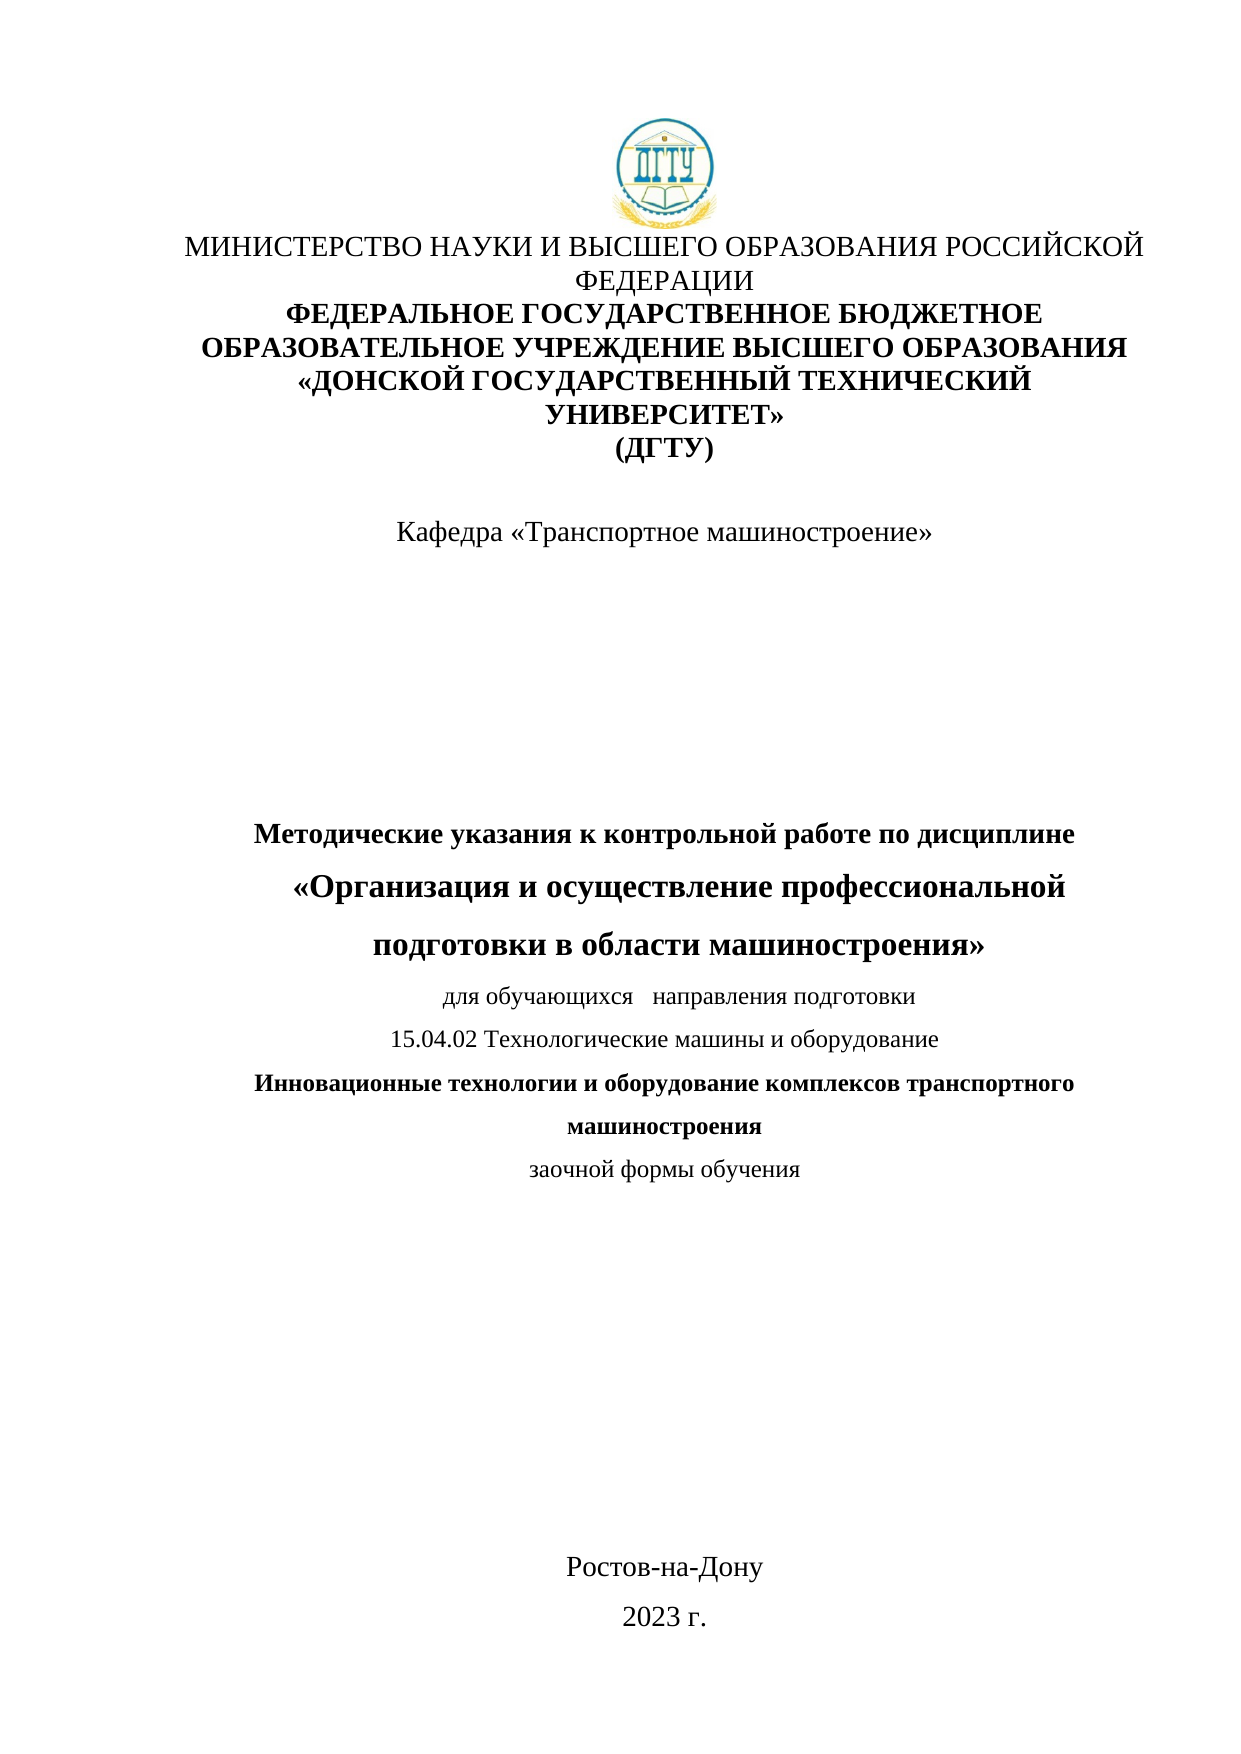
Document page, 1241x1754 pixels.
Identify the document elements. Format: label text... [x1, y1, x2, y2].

text Методические указания к контрольной работе по дисциплине [177, 816, 1152, 849]
text 15.04.02 Технологические машины и оборудование [177, 1024, 1152, 1053]
text «Организация и осуществление профессиональной подготовки в области машиностроения» [207, 866, 1152, 962]
text для обучающихся направления подготовки [207, 981, 1152, 1010]
text «ДОНСКОЙ ГОСУДАРСТВЕННЫЙ ТЕХНИЧЕСКИЙ УНИВЕРСИТЕТ» [177, 363, 1152, 430]
text Кафедра «Транспортное машиностроение» [177, 514, 1152, 548]
text Инновационные технологии и оборудование комплексов транспортного машиностроения [177, 1068, 1152, 1139]
picture [612, 118, 717, 229]
text ФЕДЕРАЛЬНОЕ ГОСУДАРСТВЕННОЕ БЮДЖЕТНОЕ [177, 296, 1152, 330]
text Ростов-на-Дону [177, 1549, 1152, 1583]
text (ДГТУ) [177, 430, 1152, 464]
text МИНИСТЕРСТВО НАУКИ И ВЫСШЕГО ОБРАЗОВАНИЯ РОССИЙСКОЙ ФЕДЕРАЦИИ [177, 229, 1152, 296]
text 2023 г. [177, 1599, 1152, 1633]
text ОБРАЗОВАТЕЛЬНОЕ УЧРЕЖДЕНИЕ ВЫСШЕГО ОБРАЗОВАНИЯ [177, 330, 1152, 363]
text заочной формы обучения [177, 1154, 1152, 1183]
